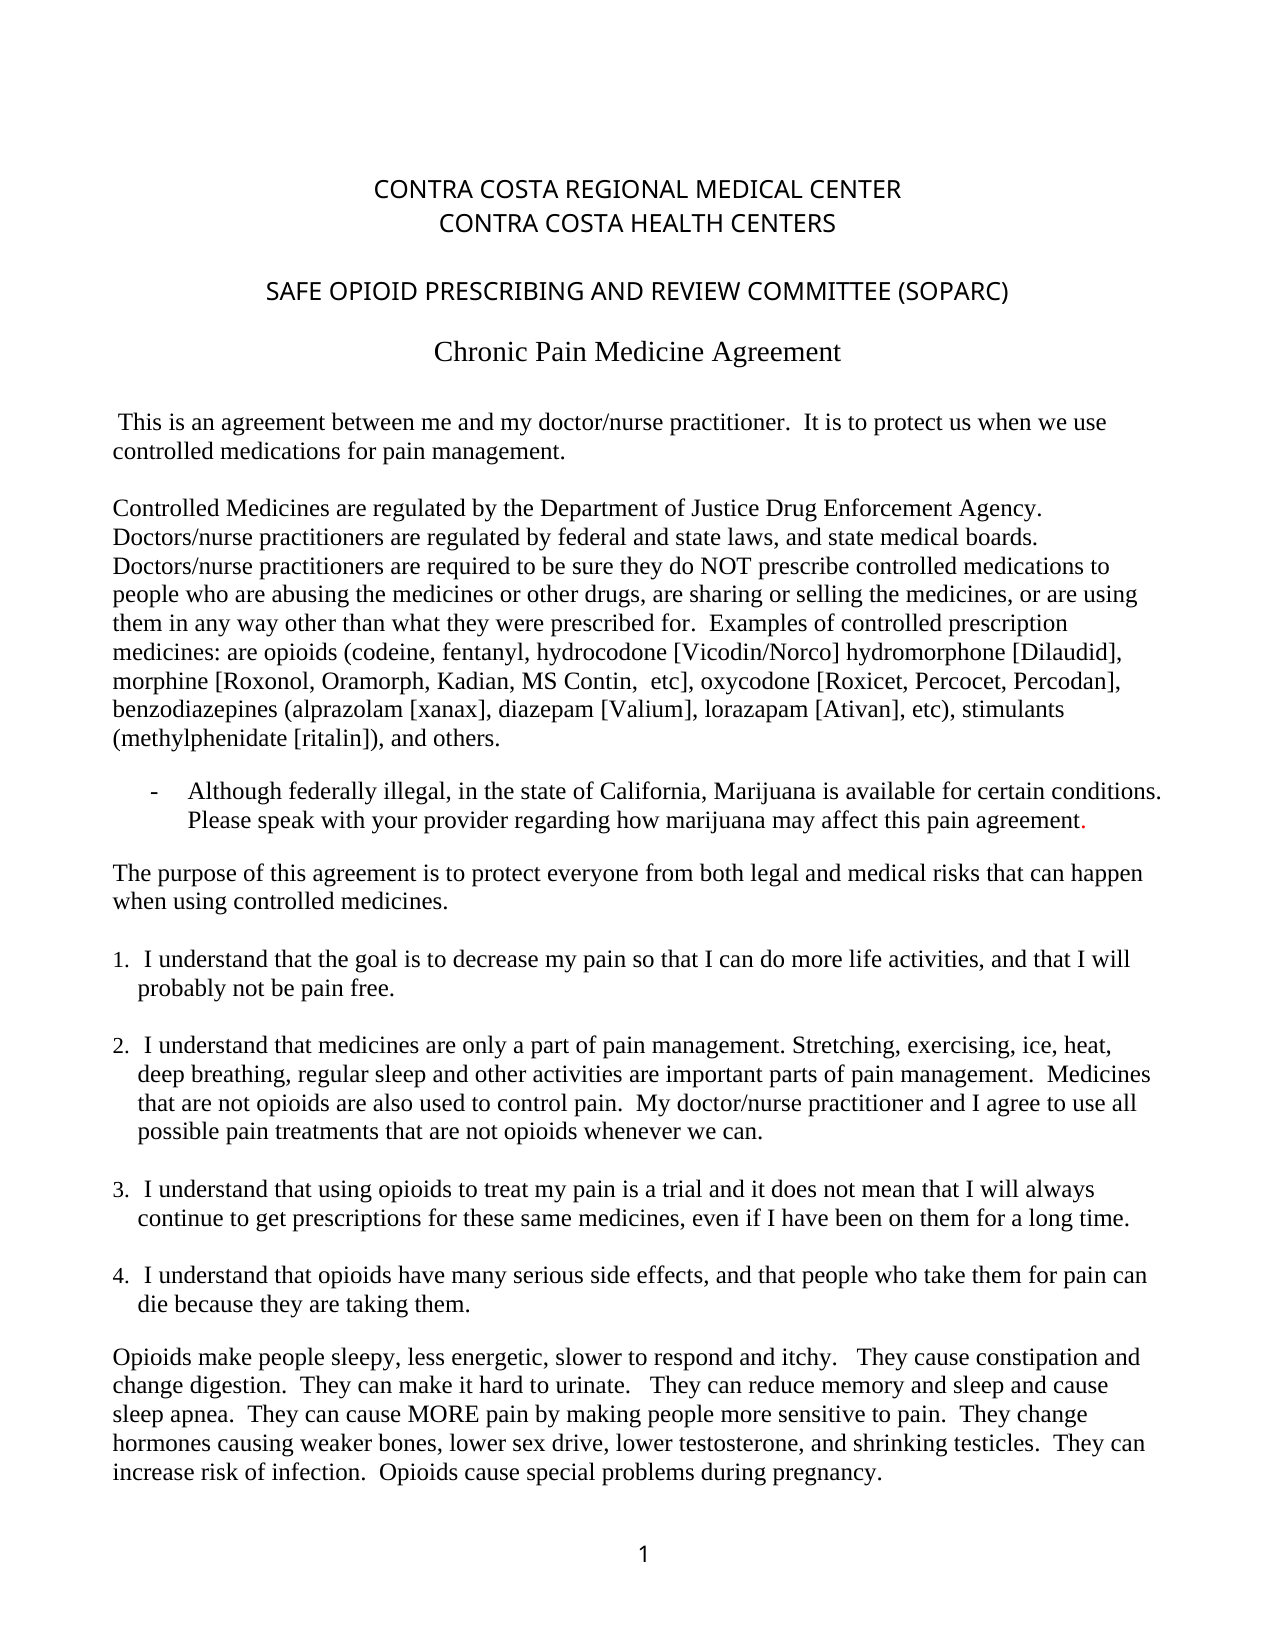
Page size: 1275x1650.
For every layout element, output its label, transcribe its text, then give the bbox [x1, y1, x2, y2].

list I understand that medicines are only a part of pain management. Stretching, exercising, ice, heat, deep breathing, regular sleep and other activities are important parts of pain management. Medicines that are not opioids are also used to control pain. My doctor/nurse practitioner and I agree to use all possible pain treatments that are not opioids whenever we can. [112, 1030, 1162, 1145]
text SAFE OPIOID PRESCRIBING AND REVIEW COMMITTEE (SOPARC) [112, 274, 1162, 308]
text This is an agreement between me and my doctor/nurse practitioner. It is to protect us when we use controlled medications for pain management. [112, 407, 1162, 464]
text Chronic Pain Medicine Agreement [112, 334, 1162, 368]
list I understand that using opioids to treat my pain is a trial and it does not mean that I will always continue to get prescriptions for these same medicines, even if I have been on them for a long time. [112, 1174, 1162, 1231]
text CONTRA COSTA REGIONAL MEDICAL CENTER [112, 172, 1162, 206]
text The purpose of this agreement is to protect everyone from both legal and medical risks that can happen when using controlled medicines. [112, 858, 1162, 915]
list I understand that opioids have many serious side effects, and that people who take them for pain can die because they are taking them. [112, 1260, 1162, 1318]
list I understand that the goal is to decrease my pain so that I can do more life activities, and that I will probably not be pain free. [112, 944, 1162, 1001]
list Although federally illegal, in the state of California, Marijuana is available for certain conditions. Please speak with your provider regarding how marijuana may affect this pain agreement. [150, 776, 1162, 834]
text CONTRA COSTA HEALTH CENTERS [112, 206, 1162, 240]
text Opioids make people sleepy, less energetic, slower to respond and itchy. They cause constipation and change digestion. They can make it hard to urinate. They can reduce memory and sleep and cause sleep apnea. They can cause MORE pain by making people more sensitive to pain. They change hormones causing weaker bones, lower sex drive, lower testosterone, and shrinking testicles. They can increase risk of infection. Opioids cause special problems during pregnancy. [112, 1342, 1162, 1486]
text Controlled Medicines are regulated by the Department of Justice Drug Enforcement Agency. Doctors/nurse practitioners are regulated by federal and state laws, and state medical boards. Doctors/nurse practitioners are required to be sure they do NOT prescribe controlled medications to people who are abusing the medicines or other drugs, are sharing or selling the medicines, or are using them in any way other than what they were prescribed for. Examples of controlled prescription medicines: are opioids (codeine, fentanyl, hydrocodone [Vicodin/Norco] hydromorphone [Dilaudid], morphine [Roxonol, Oramorph, Kadian, MS Contin, etc], oxycodone [Roxicet, Percocet, Percodan], benzodiazepines (alprazolam [xanax], diazepam [Valium], lorazapam [Ativan], etc), stimulants (methylphenidate [ritalin]), and others. [112, 493, 1162, 752]
